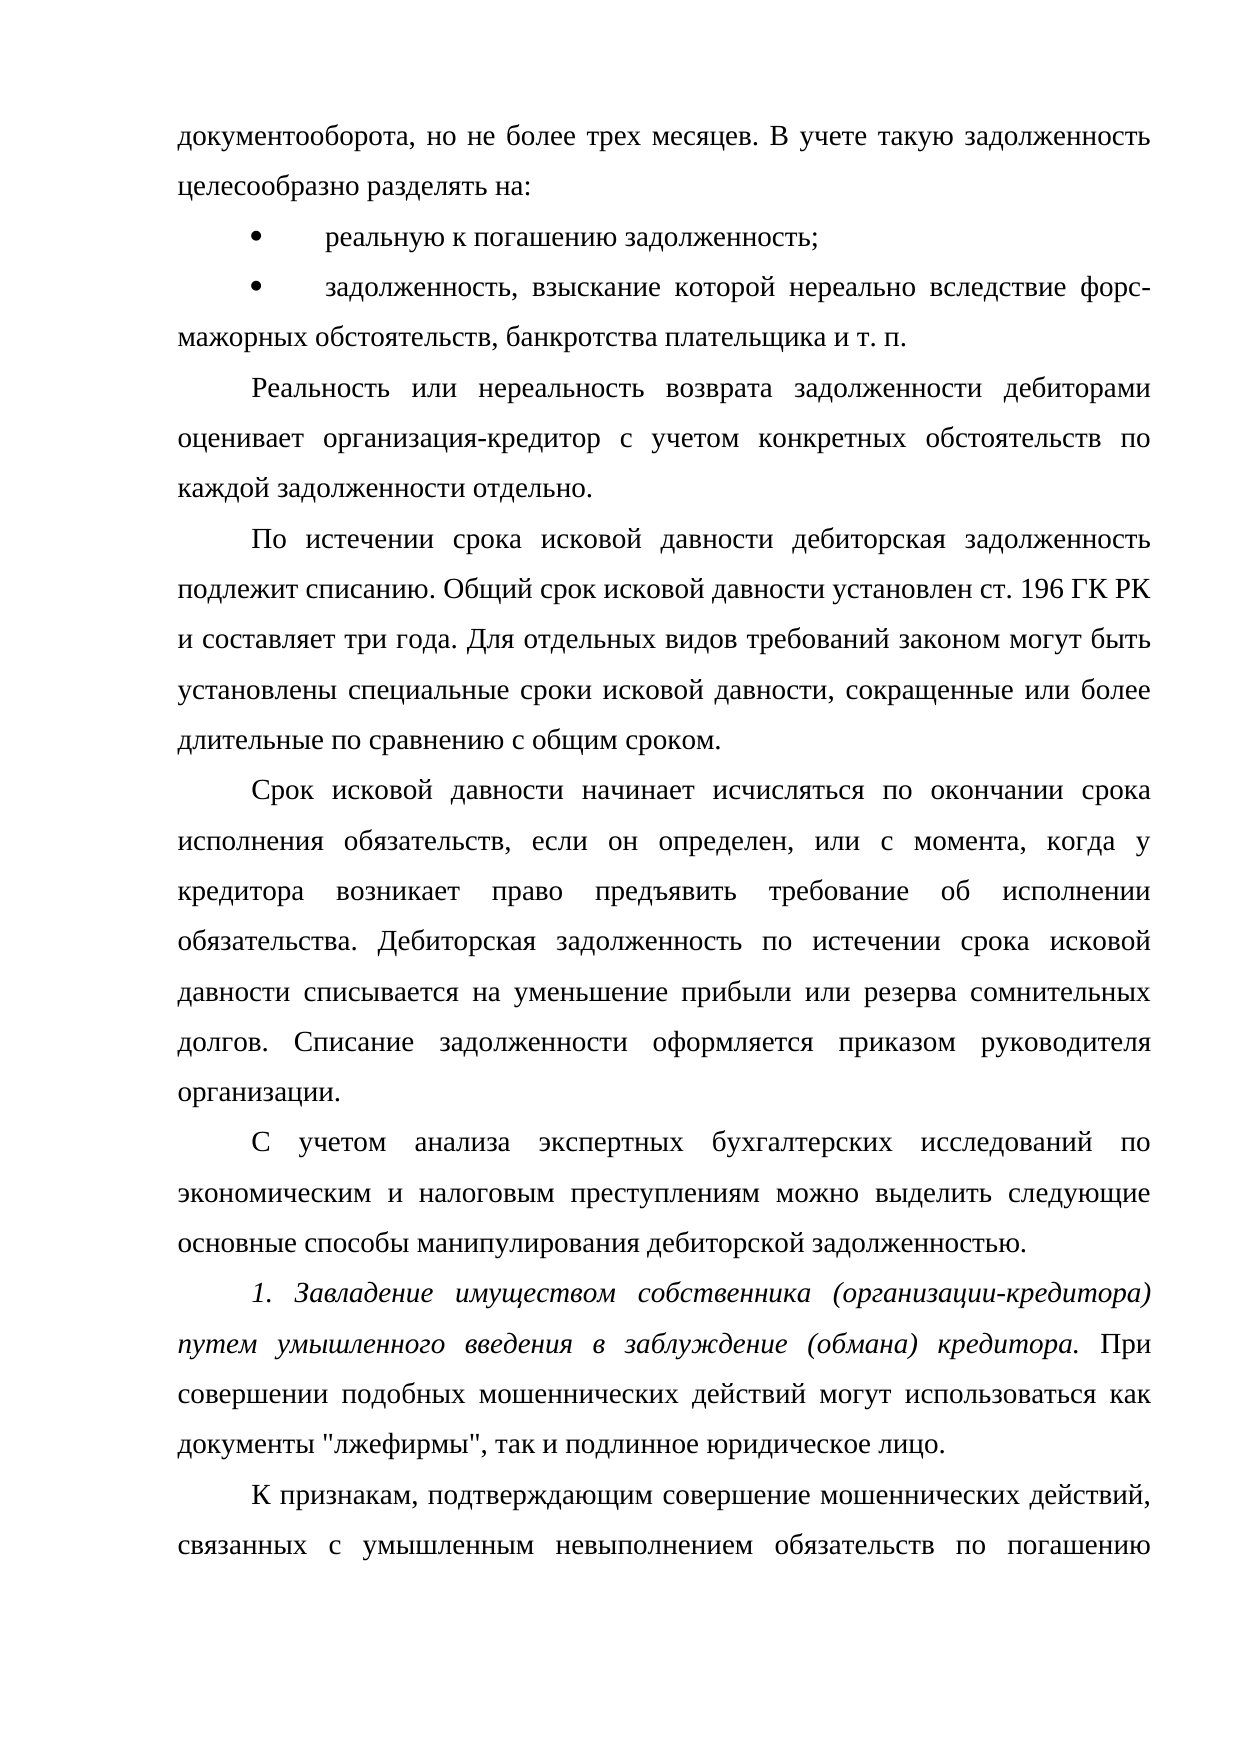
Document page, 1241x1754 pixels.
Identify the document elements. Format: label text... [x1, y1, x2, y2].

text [177, 1477, 1152, 1561]
text По истечении срока исковой давности дебиторская задолженность подлежит списанию. Общий срок исковой давности установлен ст. 196 ГК РК и составляет три года. Для отдельных видов требований законом могут быть установлены специальные сроки исковой давности, сокращенные или более длительные по сравнению с общим сроком. [177, 521, 1152, 756]
list реальную к погашению задолженность; [177, 219, 1152, 252]
text Срок исковой давности начинает исчисляться по окончании срока исполнения обязательств, если он определен, или с момента, когда у кредитора возникает право предъявить требование об исполнении обязательства. Дебиторская задолженность по истечении срока исковой давности списывается на уменьшение прибыли или резерва сомнительных долгов. Списание задолженности оформляется приказом руководителя организации. [177, 772, 1152, 1108]
text Реальность или нереальность возврата задолженности дебиторами оценивает организация-кредитор с учетом конкретных обстоятельств по каждой задолженности отдельно. [177, 370, 1152, 504]
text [177, 118, 1152, 202]
text 1. Завладение имуществом собственника (организации-кредитора) путем умышленного введения в заблуждение (обмана) кредитора. При совершении подобных мошеннических действий могут использоваться как документы "лжефирмы", так и подлинное юридическое лицо. [177, 1276, 1152, 1460]
text С учетом анализа экспертных бухгалтерских исследований по экономическим и налоговым преступлениям можно выделить следующие основные способы манипулирования дебиторской задолженностью. [177, 1124, 1152, 1259]
list задолженность, взыскание которой нереально вследствие форс-мажорных обстоятельств, банкротства плательщика и т. п. [177, 269, 1152, 353]
